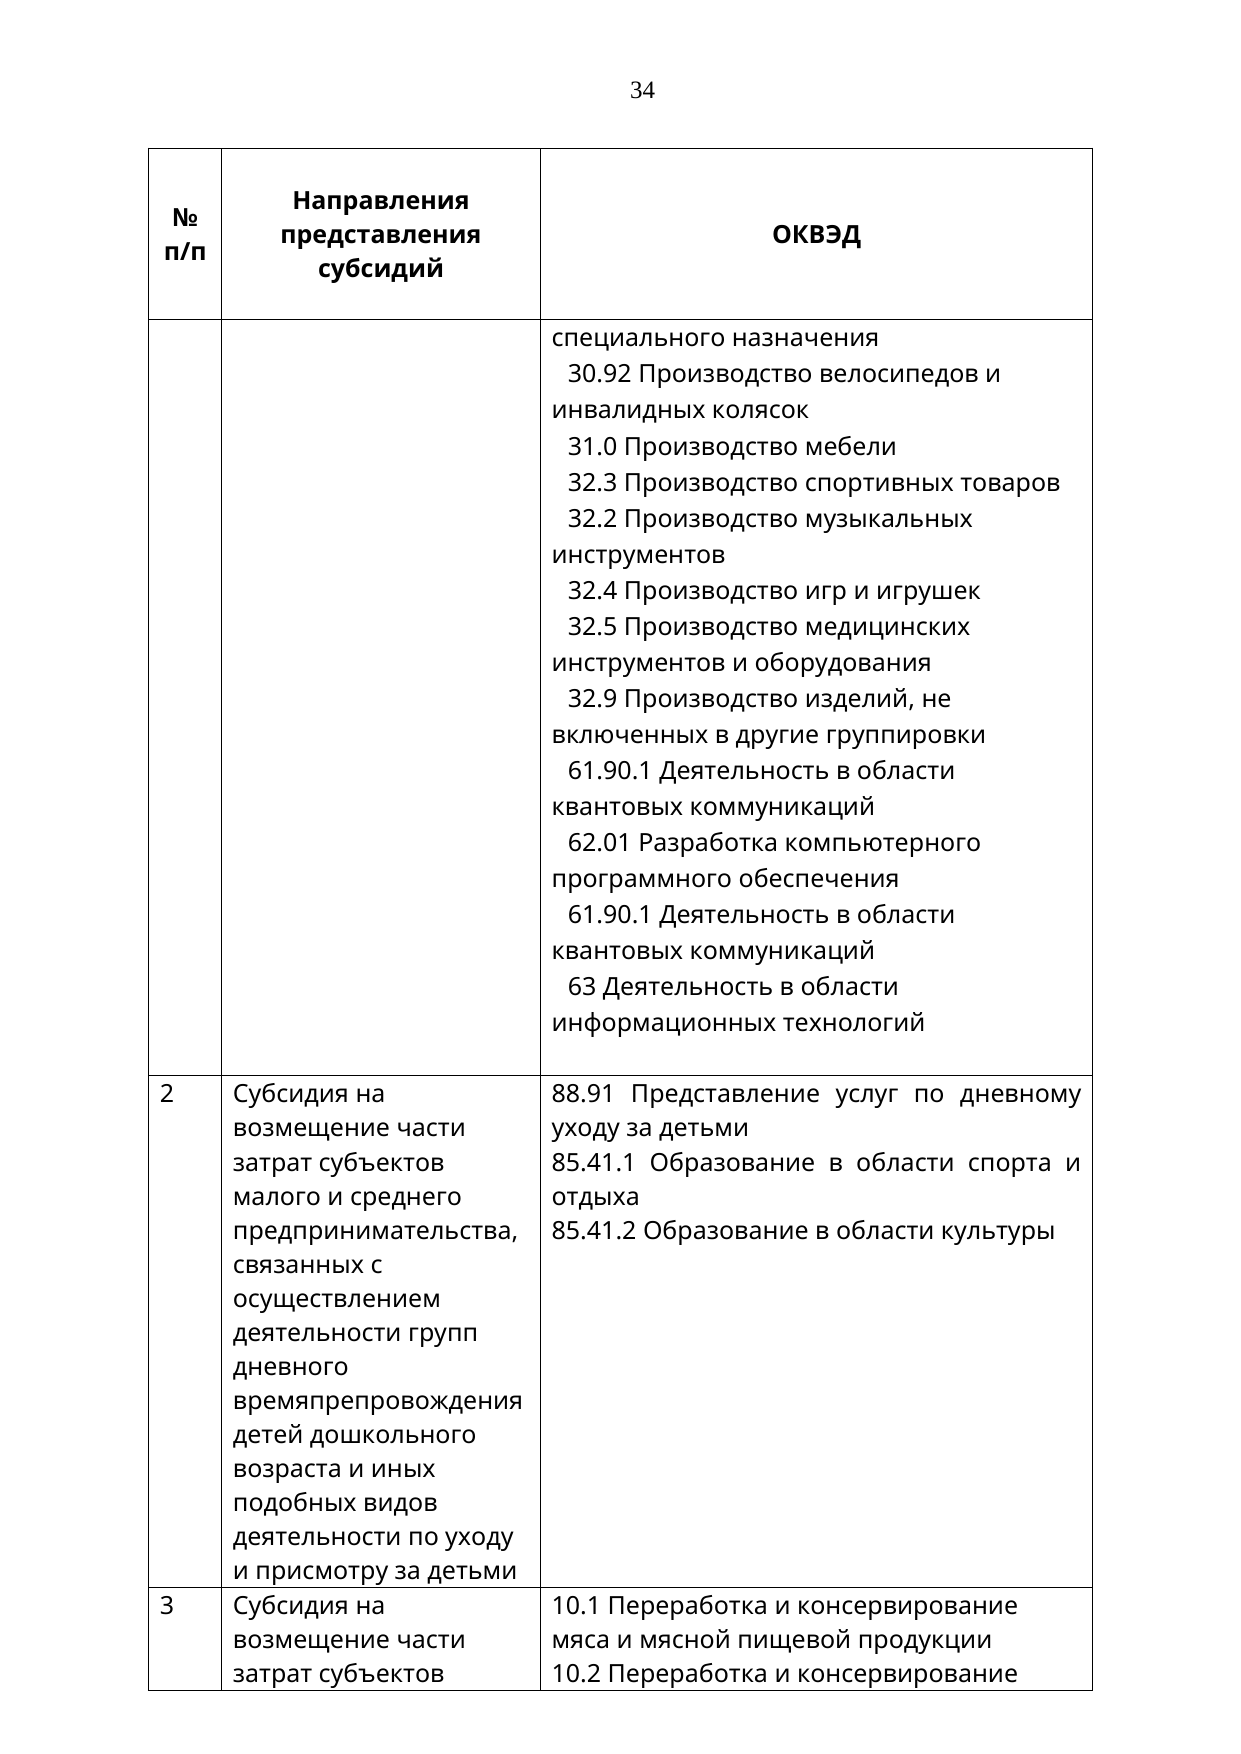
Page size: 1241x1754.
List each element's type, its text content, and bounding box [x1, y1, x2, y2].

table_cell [222, 1588, 540, 1690]
table_header ОКВЭД [541, 149, 1092, 319]
table_cell 1 [149, 320, 221, 1075]
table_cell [222, 320, 540, 1075]
table_cell 2 [149, 1076, 221, 1587]
table_header Направления представления субсидий [222, 149, 540, 319]
table_cell 3 [149, 1588, 221, 1690]
table_cell Субсидия на возмещение части затрат субъектов малого и среднего предпринимательства, связанных с осуществлением деятельности групп дневного времяпрепровождения детей дошкольного возраста и иных подобных видов деятельности по уходу и присмотру за детьми [222, 1076, 540, 1587]
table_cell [541, 320, 1092, 1075]
table_cell 88.91 Представление услуг по дневному уходу за детьми 85.41.1 Образование в области спорта и отдыха 85.41.2 Образование в области культуры [541, 1076, 1092, 1587]
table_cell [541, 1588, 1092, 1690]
table_header № п/п [149, 149, 221, 319]
